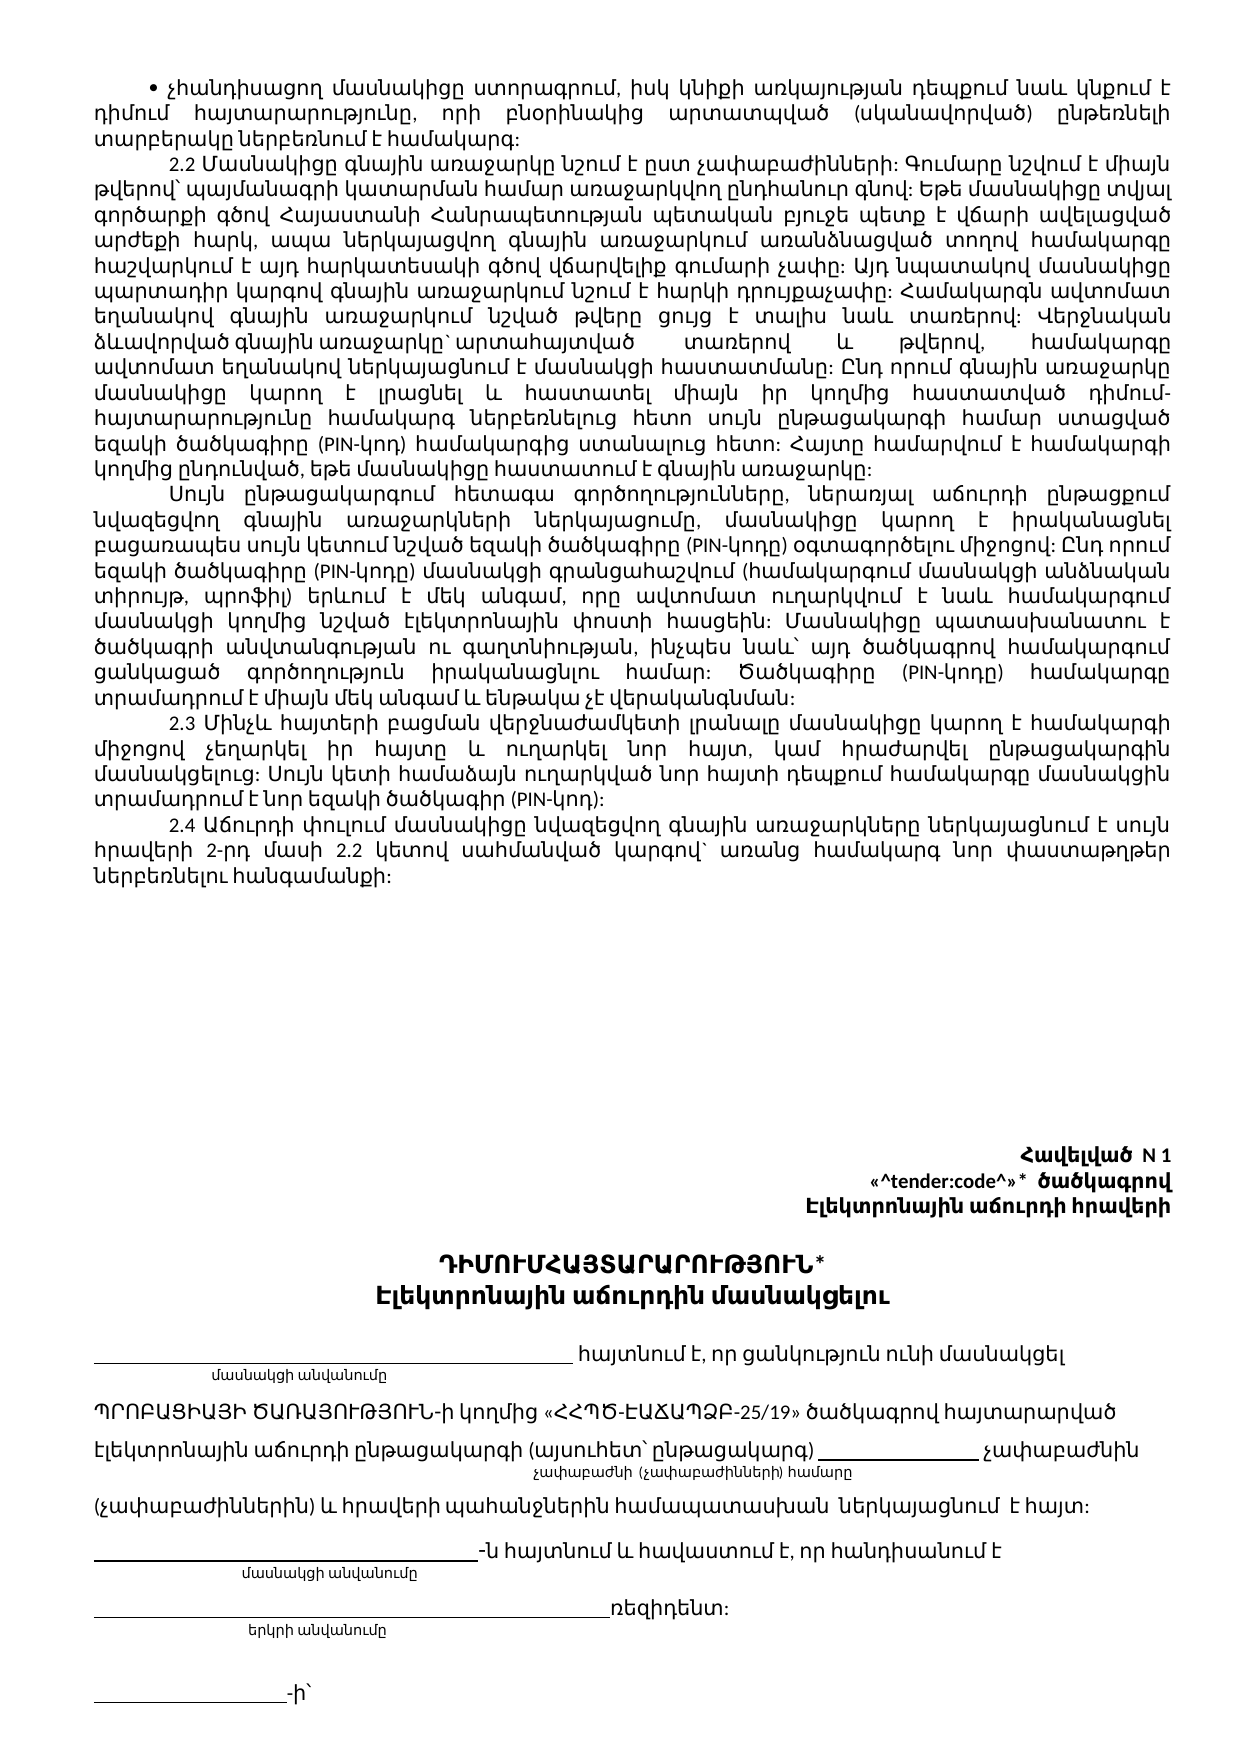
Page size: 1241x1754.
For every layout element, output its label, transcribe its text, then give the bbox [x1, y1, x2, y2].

text չափաբաժնի (չափաբաժինների) համարը [94, 1463, 1171, 1493]
text մասնակցի անվանումը [94, 1565, 1171, 1595]
text -ի՝ [94, 1680, 1171, 1705]
text Հավելված N 1 [94, 1142, 1171, 1168]
text ՊՐՈԲԱՑԻԱՅԻ ԾԱՌԱՅՈՒԹՅՈՒՆ-ի կողմից «ՀՀՊԾ-ԷԱՃԱՊՁԲ-25/19» ծածկագրով հայտարարված [94, 1397, 1171, 1425]
text մասնակցի անվանումը [94, 1366, 1171, 1397]
text 2.3 Մինչև հայտերի բացման վերջնաժամկետի լրանալը մասնակիցը կարող է համակարգի միջոցով չեղարկել իր հայտը և ուղարկել նոր հայտ, կամ հրաժարվել ընթացակարգին մասնակցելուց: Սույն կետի համաձայն ուղարկված նոր հայտի դեպքում համակարգը մասնակցին տրամադրում է նոր եզակի ծածկագիր (PIN-կոդ): [94, 710, 1171, 812]
subtitle Էլեկտրոնային աճուրդին մասնակցելու [94, 1280, 1171, 1310]
text ԴԻՄՈՒՄՀԱՅՏԱՐԱՐՈՒԹՅՈՒՆ* [94, 1249, 1171, 1280]
text «^tender:code^»* ծածկագրով [94, 1168, 1171, 1193]
text էլեկտրոնային աճուրդի ընթացակարգի (այսուհետ՝ ընթացակարգ) չափաբաժնին [94, 1437, 1171, 1463]
text (չափաբաժիններին) և հրավերի պահանջներին համապատասխան ներկայացնում է հայտ: [94, 1493, 1171, 1519]
text հայտնում է, որ ցանկություն ունի մասնակցել [94, 1341, 1171, 1366]
text 2.2 Մասնակիցը գնային առաջարկը նշում է ըստ չափաբաժինների: Գումարը նշվում է միայն թվերով՝ պայմանագրի կատարման համար առաջարկվող ընդհանուր գնով: Եթե մասնակիցը տվյալ գործարքի գծով Հայաստանի Հանրապետության պետական բյուջե պետք է վճարի ավելացված արժեքի հարկ, ապա ներկայացվող գնային առաջարկում առանձնացված տողով համակարգը հաշվարկում է այդ հարկատեսակի գծով վճարվելիք գումարի չափը: Այդ նպատակով մասնակիցը պարտադիր կարգով գնային առաջարկում նշում է հարկի դրույքաչափը: Համակարգն ավտոմատ եղանակով գնային առաջարկում նշված թվերը ցույց է տալիս նաև տառերով: Վերջնական ձևավորված գնային առաջարկը` արտահայտված տառերով և թվերով, համակարգը ավտոմատ եղանակով ներկայացնում է մասնակցի հաստատմանը: Ընդ որում գնային առաջարկը մասնակիցը կարող է լրացնել և հաստատել միայն իր կողմից հաստատված դիմում-հայտարարությունը համակարգ ներբեռնելուց հետո սույն ընթացակարգի համար ստացված եզակի ծածկագիրը (PIN-կոդ) համակարգից ստանալուց հետո: Հայտը համարվում է համակարգի կողմից ընդունված, եթե մասնակիցը հաստատում է գնային առաջարկը: [94, 151, 1171, 482]
text Սույն ընթացակարգում հետագա գործողությունները, ներառյալ աճուրդի ընթացքում նվազեցվող գնային առաջարկների ներկայացումը, մասնակիցը կարող է իրականացնել բացառապես սույն կետում նշված եզակի ծածկագիրը (PIN-կոդը) օգտագործելու միջոցով: Ընդ որում եզակի ծածկագիրը (PIN-կոդը) մասնակցի գրանցահաշվում (համակարգում մասնակցի անձնական տիրույթ, պրոֆիլ) երևում է մեկ անգամ, որը ավտոմատ ուղարկվում է նաև համակարգում մասնակցի կողմից նշված էլեկտրոնային փոստի հասցեին: Մասնակիցը պատասխանատու է ծածկագրի անվտանգության ու գաղտնիության, ինչպես նաև՝ այդ ծածկագրով համակարգում ցանկացած գործողություն իրականացնլու համար: Ծածկագիրը (PIN-կոդը) համակարգը տրամադրում է միայն մեկ անգամ և ենթակա չէ վերականգնման: [94, 482, 1171, 710]
text ռեզիդենտ: [94, 1595, 1171, 1621]
list չհանդիսացող մասնակիցը ստորագրում, իսկ կնիքի առկայության դեպքում նաև կնքում է դիմում հայտարարությունը, որի բնօրինակից արտատպված (սկանավորված) ընթեռնելի տարբերակը ներբեռնում է համակարգ: [94, 75, 1171, 151]
text 2.4 Աճուրդի փուլում մասնակիցը նվազեցվող գնային առաջարկները ներկայացնում է սույն հրավերի 2-րդ մասի 2.2 կետով սահմանված կարգով` առանց համակարգ նոր փաստաթղթեր ներբեռնելու հանգամանքի: [94, 812, 1171, 888]
text երկրի անվանումը [94, 1621, 1171, 1651]
text Էլեկտրոնային աճուրդի հրավերի [94, 1193, 1171, 1219]
text -ն հայտնում և հավաստում է, որ հանդիսանում է [94, 1534, 1171, 1565]
